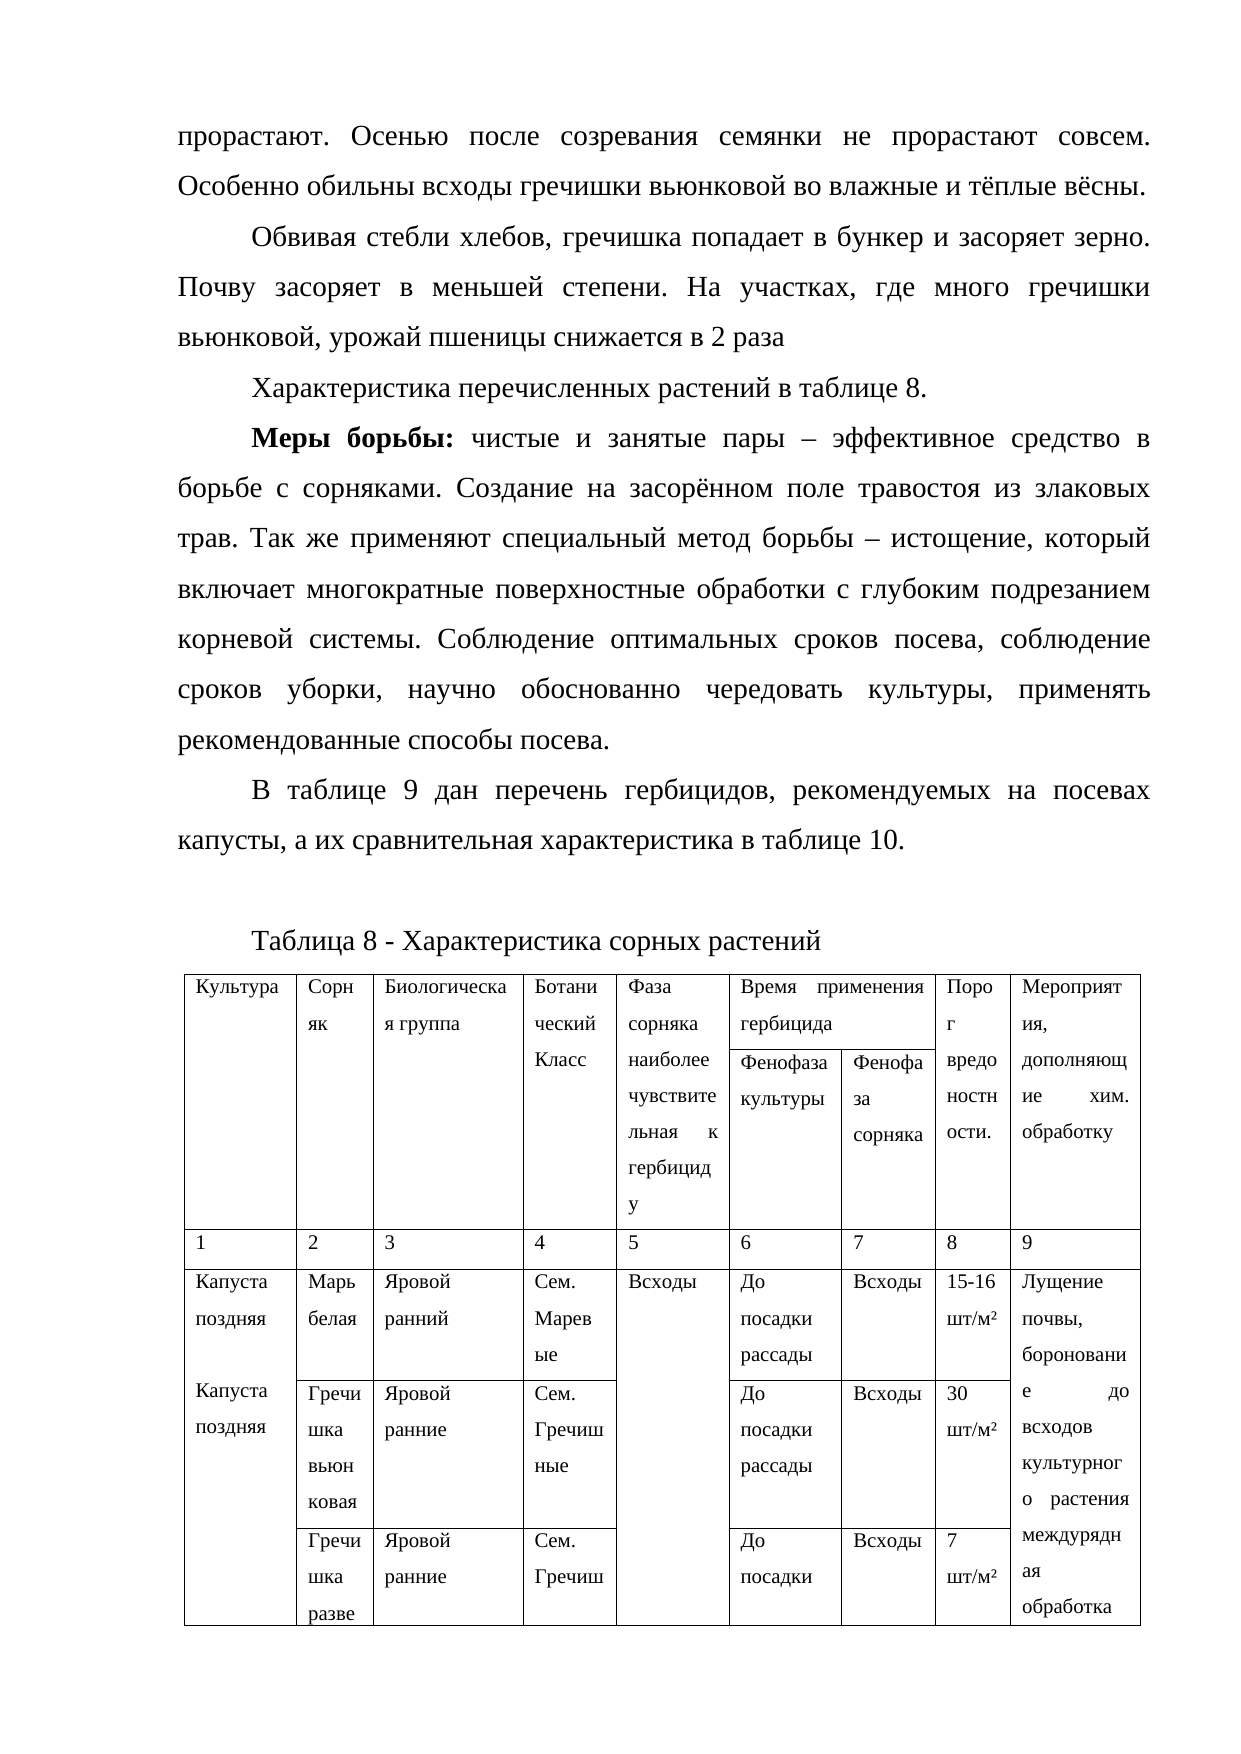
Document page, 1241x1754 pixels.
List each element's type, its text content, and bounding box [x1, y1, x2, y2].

table_cell Яровой ранние [374, 1529, 523, 1624]
table_header Ботанический Класс [524, 975, 616, 1229]
table_cell Всходы [617, 1270, 729, 1624]
text Характеристика перечисленных растений в таблице 8. [177, 370, 1152, 403]
table_cell 30 шт/м² [936, 1381, 1010, 1527]
table_header Мероприятия, дополняющие хим. обработку [1011, 975, 1140, 1229]
table_cell 7 шт/м² [936, 1529, 1010, 1624]
table_cell 15-16 шт/м² [936, 1270, 1010, 1380]
table_cell 7 [842, 1230, 935, 1268]
table_cell 2 [297, 1230, 373, 1268]
table_cell Гречишка вьюнковая [297, 1381, 373, 1527]
table_cell Сем. Маревые [524, 1270, 616, 1380]
table_cell 6 [730, 1230, 841, 1268]
table_cell Сем. Гречишные [524, 1529, 616, 1624]
table_cell До посадки рассады [730, 1529, 841, 1624]
table_cell Всходы [842, 1381, 935, 1527]
table_cell 9 [1011, 1230, 1140, 1268]
text В таблице 9 дан перечень гербицидов, рекомендуемых на посевах капусты, а их сравнительная характеристика в таблице 10. [177, 772, 1152, 856]
table_cell Марь белая [297, 1270, 373, 1380]
table_cell До посадки рассады [730, 1381, 841, 1527]
table_cell Фенофаза культуры [730, 1050, 841, 1229]
table_cell Всходы [842, 1529, 935, 1624]
table_cell Фенофаза сорняка [842, 1050, 935, 1229]
table_cell 3 [374, 1230, 523, 1268]
table_header Биологическая группа [374, 975, 523, 1229]
table_header Культура [185, 975, 296, 1229]
text Таблица 8 - Характеристика сорных растений [177, 923, 1152, 957]
table_cell Лущение почвы, боронование до всходов культурного растения междурядная обработка почвы. [1011, 1270, 1140, 1624]
table_header Порог вредоностности. [936, 975, 1010, 1229]
table_header Время применения гербицида [730, 975, 935, 1049]
table_cell Всходы [842, 1270, 935, 1380]
table_cell 5 [617, 1230, 729, 1268]
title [177, 118, 1152, 202]
table_cell Сем. Гречишные [524, 1381, 616, 1527]
table_cell 4 [524, 1230, 616, 1268]
table_header Фаза сорняка наиболее чувствительная к гербициду [617, 975, 729, 1229]
table_cell До посадки рассады [730, 1270, 841, 1380]
table_cell Яровой ранние [374, 1381, 523, 1527]
table_cell 1 [185, 1230, 296, 1268]
table_cell Яровой ранний [374, 1270, 523, 1380]
text Обвивая стебли хлебов, гречишка попадает в бункер и засоряет зерно. Почву засоряет в меньшей степени. На участках, где много гречишки вьюнковой, урожай пшеницы снижается в 2 раза [177, 219, 1152, 353]
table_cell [297, 1529, 373, 1624]
table_cell 8 [936, 1230, 1010, 1268]
title Меры борьбы: чистые и занятые пары – эффективное средство в борьбе с сорняками. Создание на засорённом поле травостоя из злаковых трав. Так же применяют специальный метод борьбы – истощение, который включает многократные поверхностные обработки с глубоким подрезанием корневой системы. Соблюдение оптимальных сроков посева, соблюдение сроков уборки, научно обоснованно чередовать культуры, применять рекомендованные способы посева. [177, 420, 1152, 755]
table_cell Капуста поздняя Капуста поздняя [185, 1270, 296, 1624]
table_header Сорняк [297, 975, 373, 1229]
